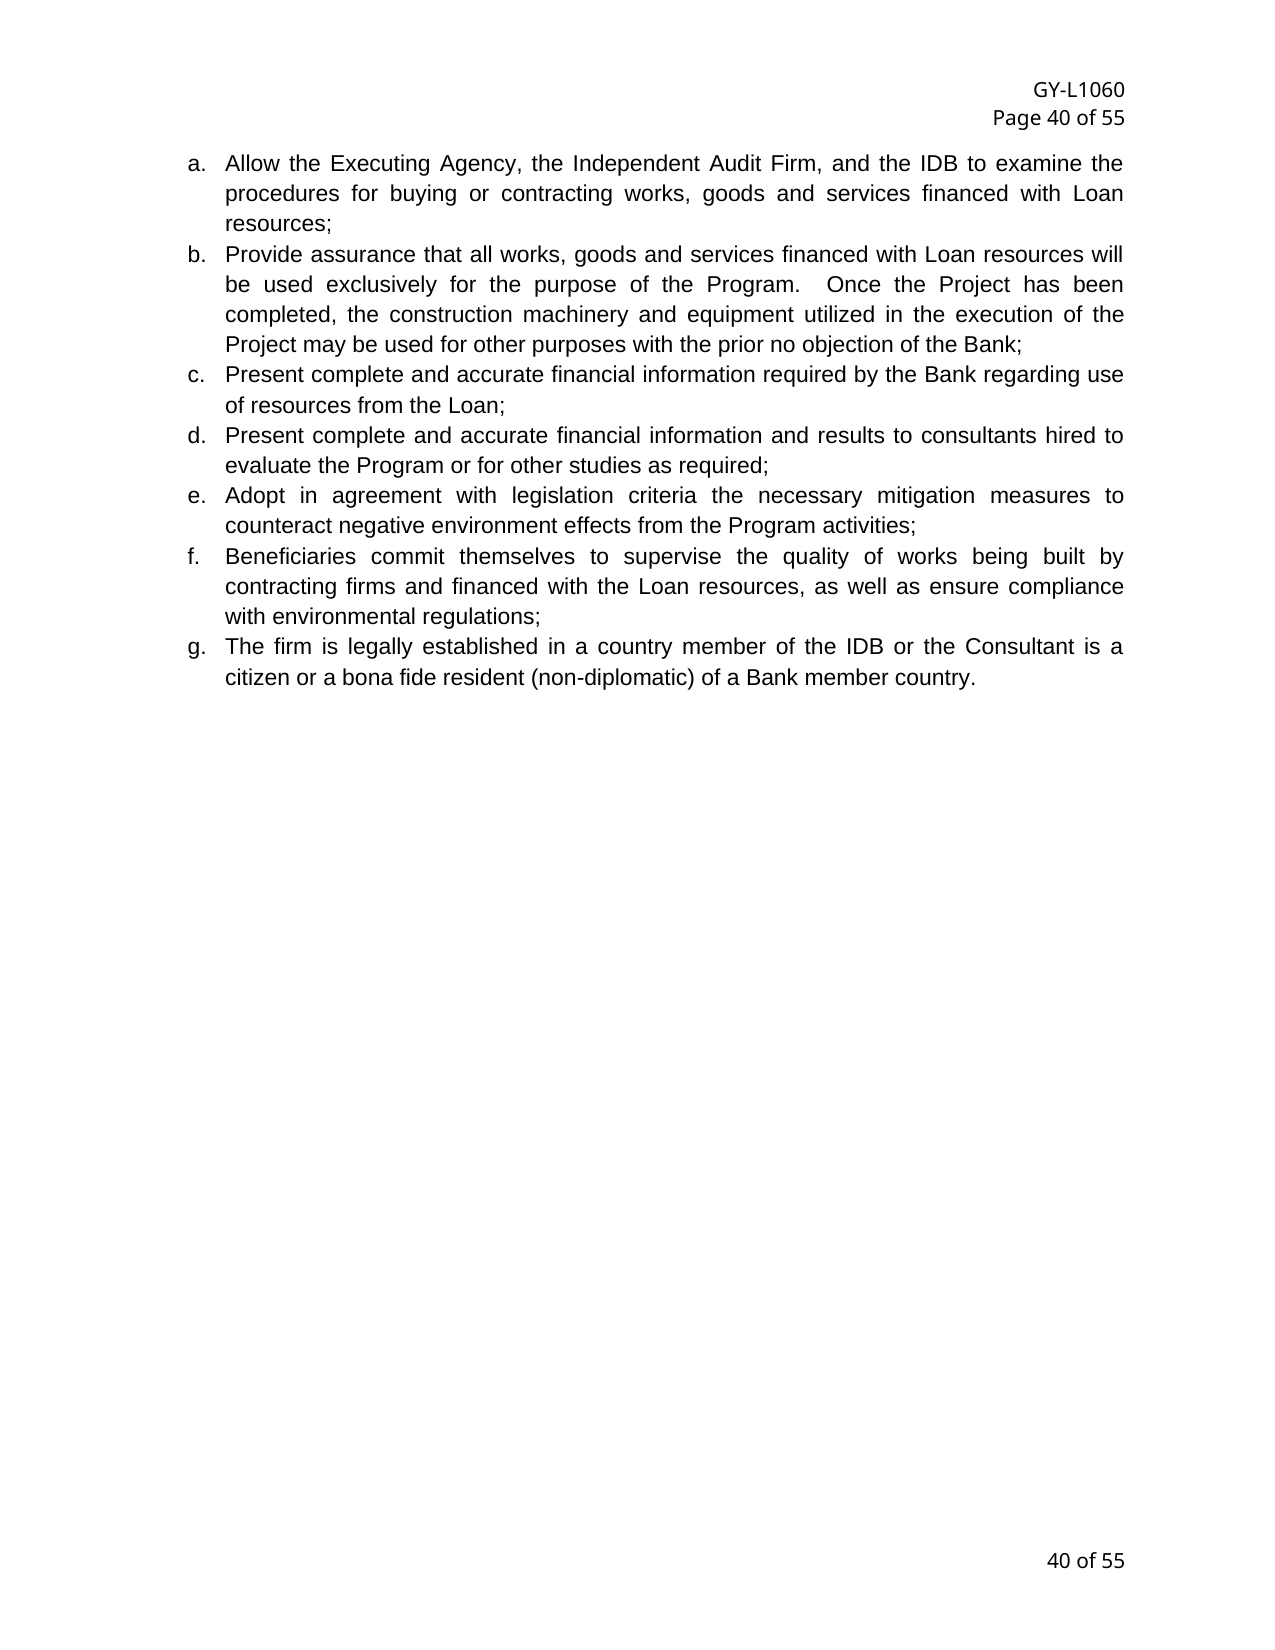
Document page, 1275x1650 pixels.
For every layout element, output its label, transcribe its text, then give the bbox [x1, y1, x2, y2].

list Allow the Executing Agency, the Independent Audit Firm, and the IDB to examine the procedures for buying or contracting works, goods and services financed with Loan resources; [187, 150, 1125, 237]
list Present complete and accurate financial information required by the Bank regarding use of resources from the Loan; [187, 361, 1125, 418]
list Beneficiaries commit themselves to supervise the quality of works being built by contracting firms and financed with the Loan resources, as well as ensure compliance with environmental regulations; [187, 543, 1125, 629]
list Present complete and accurate financial information and results to consultants hired to evaluate the Program or for other studies as required; [187, 422, 1125, 478]
list Provide assurance that all works, goods and services financed with Loan resources will be used exclusively for the purpose of the Program. Once the Project has been completed, the construction machinery and equipment utilized in the execution of the Project may be used for other purposes with the prior no objection of the Bank; [187, 241, 1125, 358]
list Adopt in agreement with legislation criteria the necessary mitigation measures to counteract negative environment effects from the Program activities; [187, 482, 1125, 539]
list The firm is legally established in a country member of the IDB or the Consultant is a citizen or a bona fide resident (non-diplomatic) of a Bank member country. [187, 633, 1125, 690]
